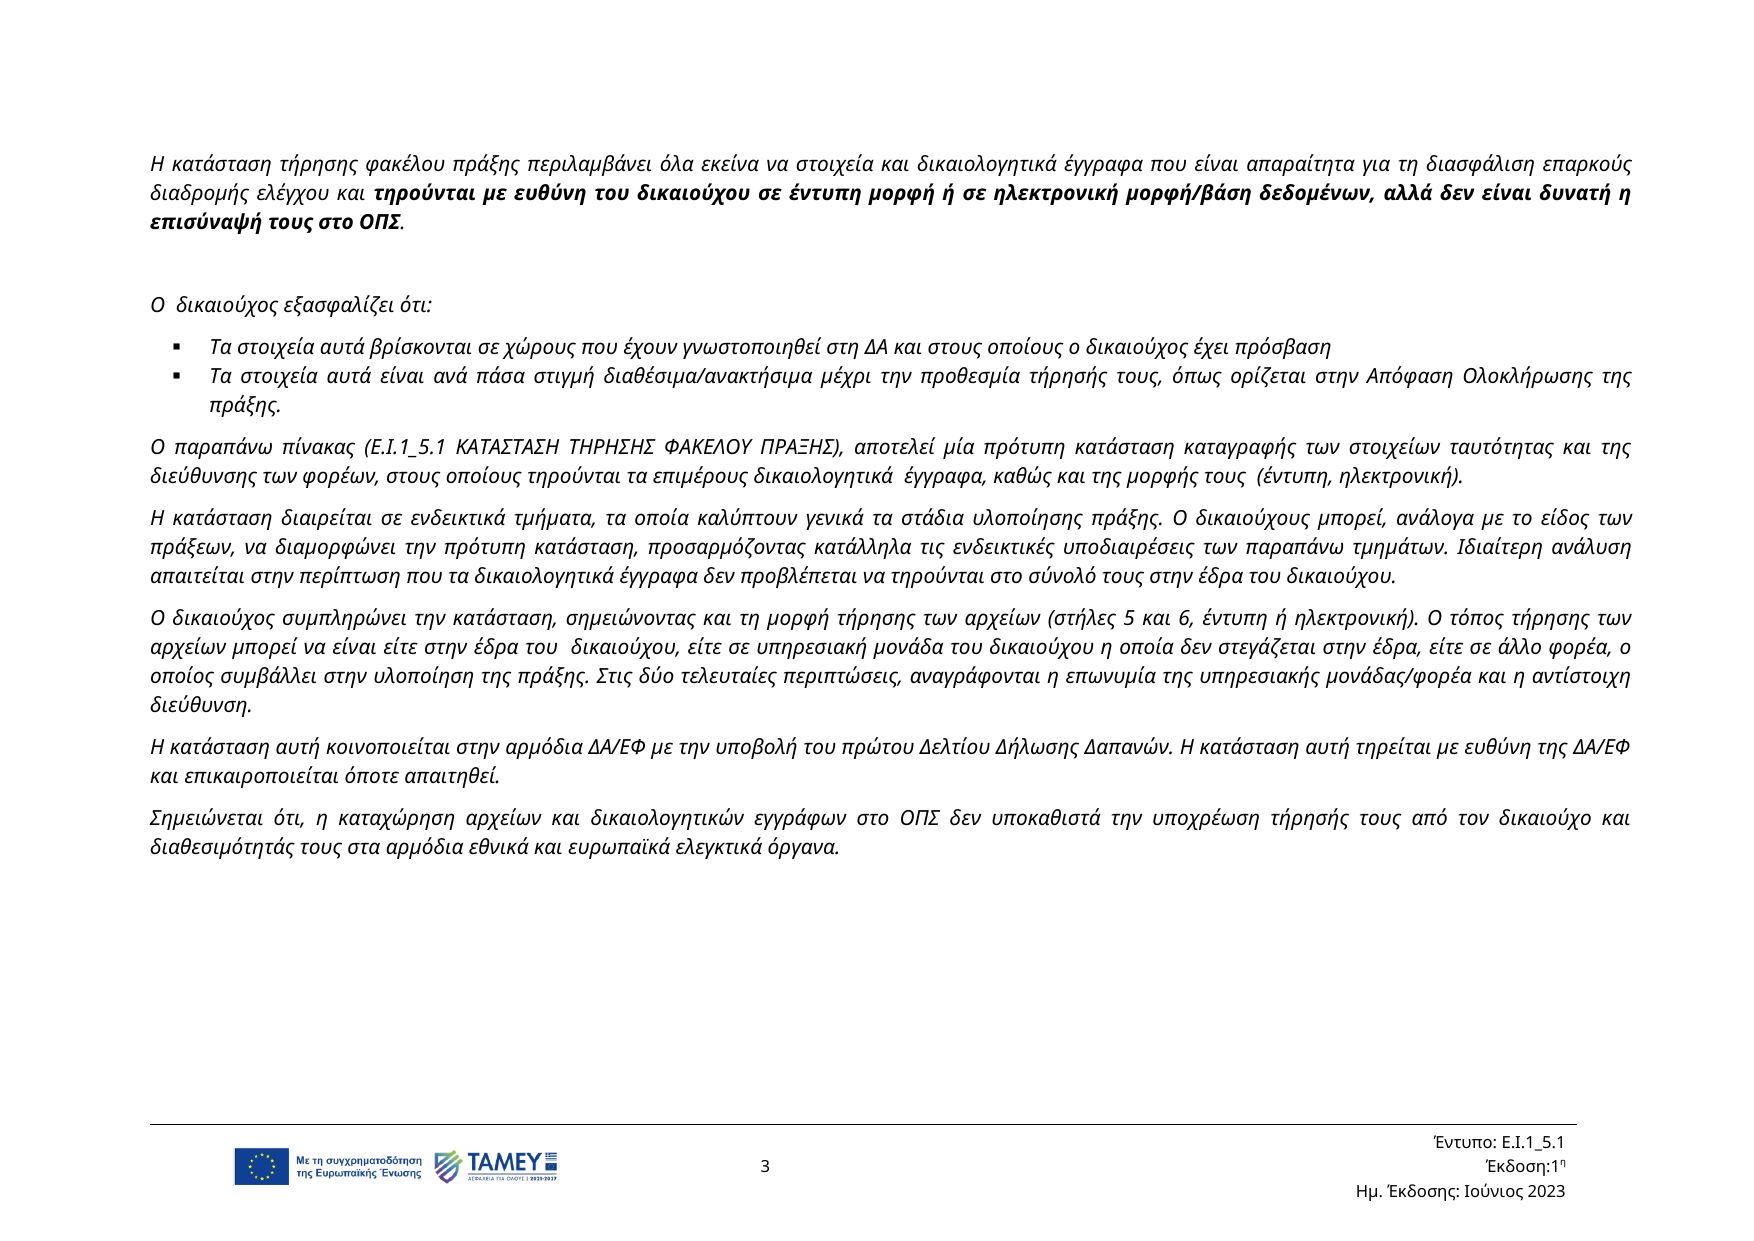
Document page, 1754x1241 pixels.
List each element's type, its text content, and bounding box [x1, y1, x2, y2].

text Η κατάσταση διαιρείται σε ενδεικτικά τμήματα, τα οποία καλύπτουν γενικά τα στάδια υλοποίησης πράξης. Ο δικαιούχους μπορεί, ανάλογα με το είδος των πράξεων, να διαμορφώνει την πρότυπη κατάσταση, προσαρμόζοντας κατάλληλα τις ενδεικτικές υποδιαιρέσεις των παραπάνω τμημάτων. Ιδιαίτερη ανάλυση απαιτείται στην περίπτωση που τα δικαιολογητικά έγγραφα δεν προβλέπεται να τηρούνται στο σύνολό τους στην έδρα του δικαιούχου. [150, 502, 1636, 589]
text Σημειώνεται ότι, η καταχώρηση αρχείων και δικαιολογητικών εγγράφων στο ΟΠΣ δεν υποκαθιστά την υποχρέωση τήρησής τους από τον δικαιούχο και διαθεσιμότητάς τους στα αρμόδια εθνικά και ευρωπαϊκά ελεγκτικά όργανα. [150, 802, 1636, 860]
text Η κατάσταση τήρησης φακέλου πράξης περιλαμβάνει όλα εκείνα να στοιχεία και δικαιολογητικά έγγραφα που είναι απαραίτητα για τη διασφάλιση επαρκούς διαδρομής ελέγχου και τηρούνται με ευθύνη του δικαιούχου σε έντυπη μορφή ή σε ηλεκτρονική μορφή/βάση δεδομένων, αλλά δεν είναι δυνατή η επισύναψή τους στο ΟΠΣ. [150, 148, 1636, 235]
picture [231, 1146, 560, 1187]
text Ο δικαιούχος εξασφαλίζει ότι: [150, 289, 1636, 318]
text Η κατάσταση αυτή κοινοποιείται στην αρμόδια ΔΑ/ΕΦ με την υποβολή του πρώτου Δελτίου Δήλωσης Δαπανών. Η κατάσταση αυτή τηρείται με ευθύνη της ΔΑ/ΕΦ και επικαιροποιείται όποτε απαιτηθεί. [150, 731, 1636, 789]
list Τα στοιχεία αυτά είναι ανά πάσα στιγμή διαθέσιμα/ανακτήσιμα μέχρι την προθεσμία τήρησής τους, όπως ορίζεται στην Απόφαση Ολοκλήρωσης της πράξης. [172, 360, 1636, 418]
text Ο παραπάνω πίνακας (Ε.I.1_5.1 ΚΑΤΑΣΤΑΣΗ ΤΗΡΗΣΗΣ ΦΑΚΕΛΟΥ ΠΡΑΞΗΣ), αποτελεί μία πρότυπη κατάσταση καταγραφής των στοιχείων ταυτότητας και της διεύθυνσης των φορέων, στους οποίους τηρούνται τα επιμέρους δικαιολογητικά έγγραφα, καθώς και της μορφής τους (έντυπη, ηλεκτρονική). [150, 431, 1636, 489]
list Τα στοιχεία αυτά βρίσκονται σε χώρους που έχουν γνωστοποιηθεί στη ΔΑ και στους οποίους ο δικαιούχος έχει πρόσβαση [172, 331, 1636, 360]
text Ο δικαιούχος συμπληρώνει την κατάσταση, σημειώνοντας και τη μορφή τήρησης των αρχείων (στήλες 5 και 6, έντυπη ή ηλεκτρονική). Ο τόπος τήρησης των αρχείων μπορεί να είναι είτε στην έδρα του δικαιούχου, είτε σε υπηρεσιακή μονάδα του δικαιούχου η οποία δεν στεγάζεται στην έδρα, είτε σε άλλο φορέα, ο οποίος συμβάλλει στην υλοποίηση της πράξης. Στις δύο τελευταίες περιπτώσεις, αναγράφονται η επωνυμία της υπηρεσιακής μονάδας/φορέα και η αντίστοιχη διεύθυνση. [150, 602, 1636, 718]
